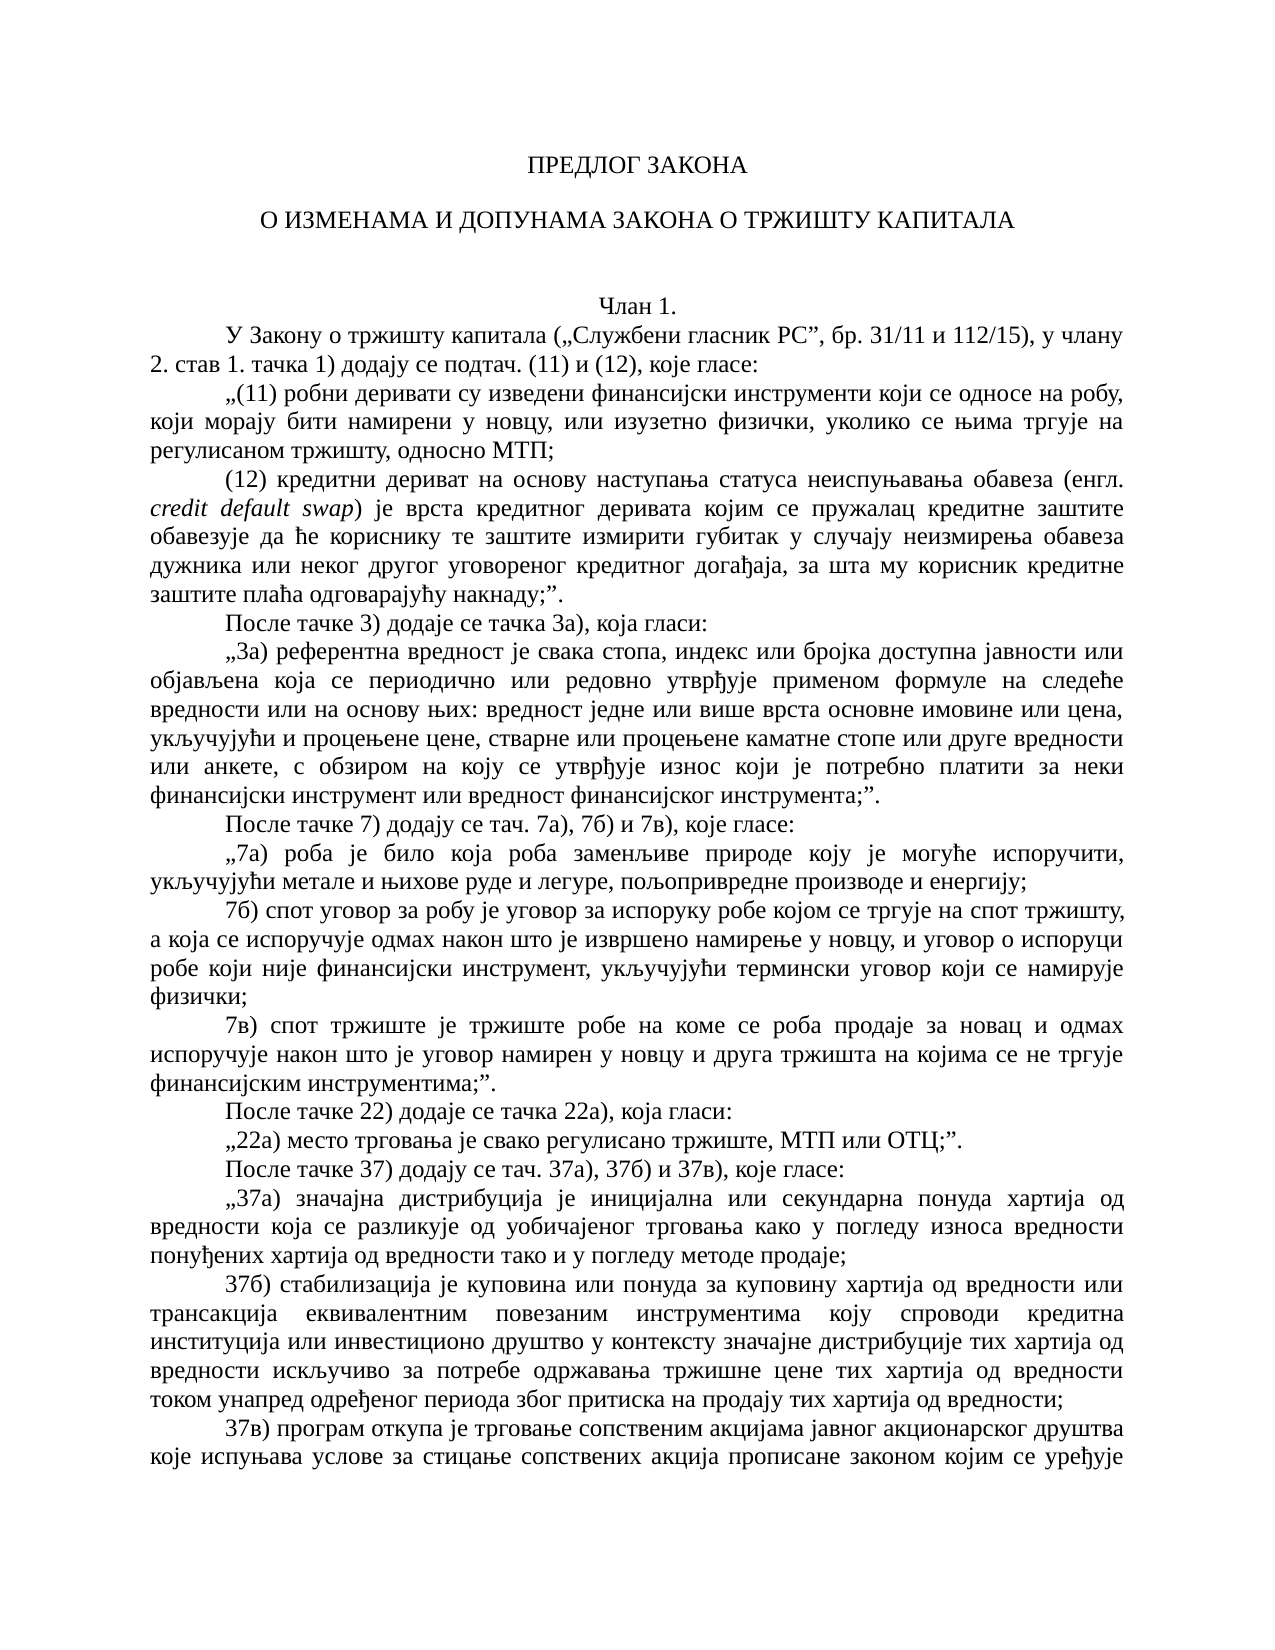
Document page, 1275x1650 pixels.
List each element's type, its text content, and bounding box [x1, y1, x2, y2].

text После тачке 37) додају се тач. 37а), 37б) и 37в), које гласе: [150, 1154, 1125, 1183]
text „(11) робни деривати су изведени финансијски инструменти који се односе на робу, који морају бити намирени у новцу, или изузетно физички, уколико се њима тргује на регулисаном тржишту, односно МТП; [150, 378, 1125, 464]
text „22а) место трговања је свако регулисано тржиште, МТП или ОТЦ;”. [150, 1125, 1125, 1154]
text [150, 1413, 1125, 1470]
text О ИЗМЕНАМА И ДОПУНАМА ЗАКОНА О ТРЖИШТУ КАПИТАЛА [150, 205, 1125, 234]
text „7а) роба је било која роба заменљиве природе коју је могуће испоручити, укључујући метале и њихове руде и легуре, пољопривредне производе и енергију; [150, 838, 1125, 895]
text „3а) референтна вредност је свака стопа, индекс или бројка доступна јавности или објављена која се периодично или редовно утврђује применом формуле на следеће вредности или на основу њих: вредност једне или више врста основне имовине или цена, укључујући и процењене цене, стварне или процењене каматне стопе или друге вредности или анкете, с обзиром на коју се утврђује износ који је потребно платити за неки финансијски инструмент или вредност финансијског инструмента;”. [150, 636, 1125, 809]
text Члан 1. [150, 291, 1125, 320]
text После тачке 3) додаје се тачка 3а), која гласи: [150, 608, 1125, 636]
text 7в) спот тржиште је тржиште робе на коме се роба продаје за новац и одмах испоручује након што је уговор намирен у новцу и друга тржишта на којима се не тргује финансијским инструментима;”. [150, 1010, 1125, 1096]
text У Закону о тржишту капитала („Службени гласник РС”, бр. 31/11 и 112/15), у члану 2. став 1. тачка 1) додају се подтач. (11) и (12), које гласе: [150, 320, 1125, 378]
text После тачке 7) додају се тач. 7а), 7б) и 7в), које гласе: [150, 809, 1125, 838]
text „37а) значајна дистрибуција је иницијална или секундарна понуда хартија од вредности која се разликује од уобичајеног трговања како у погледу износа вредности понуђених хартија од вредности тако и у погледу методе продаје; [150, 1183, 1125, 1269]
text (12) кредитни дериват на основу наступања статуса неиспуњавања обавеза (енгл. credit default swap) је врста кредитног деривата којим се пружалац кредитне заштите обавезује да ће кориснику те заштите измирити губитак у случају неизмирења обавеза дужника или неког другог уговореног кредитног догађаја, за шта му корисник кредитне заштите плаћа одговарајућу накнаду;”. [150, 464, 1125, 608]
text 37б) стабилизација је куповина или понуда за куповину хартија од вредности или трансакција еквивалентним повезаним инструментима коју спроводи кредитна институција или инвестиционо друштво у контексту значајне дистрибуције тих хартија од вредности искључиво за потребе одржавања тржишне цене тих хартија од вредности током унапред одређеног периода због притиска на продају тих хартија од вредности; [150, 1269, 1125, 1413]
text 7б) спот уговор за робу је уговор за испоруку робе којом се тргује на спот тржишту, а која се испоручује одмах након што је извршено намирење у новцу, и уговор о испоруци робе који није финансијски инструмент, укључујући термински уговор који се намирује физички; [150, 895, 1125, 1010]
text ПРЕДЛОГ ЗАКОНА [150, 150, 1125, 179]
text После тачке 22) додаје се тачка 22а), која гласи: [150, 1096, 1125, 1125]
